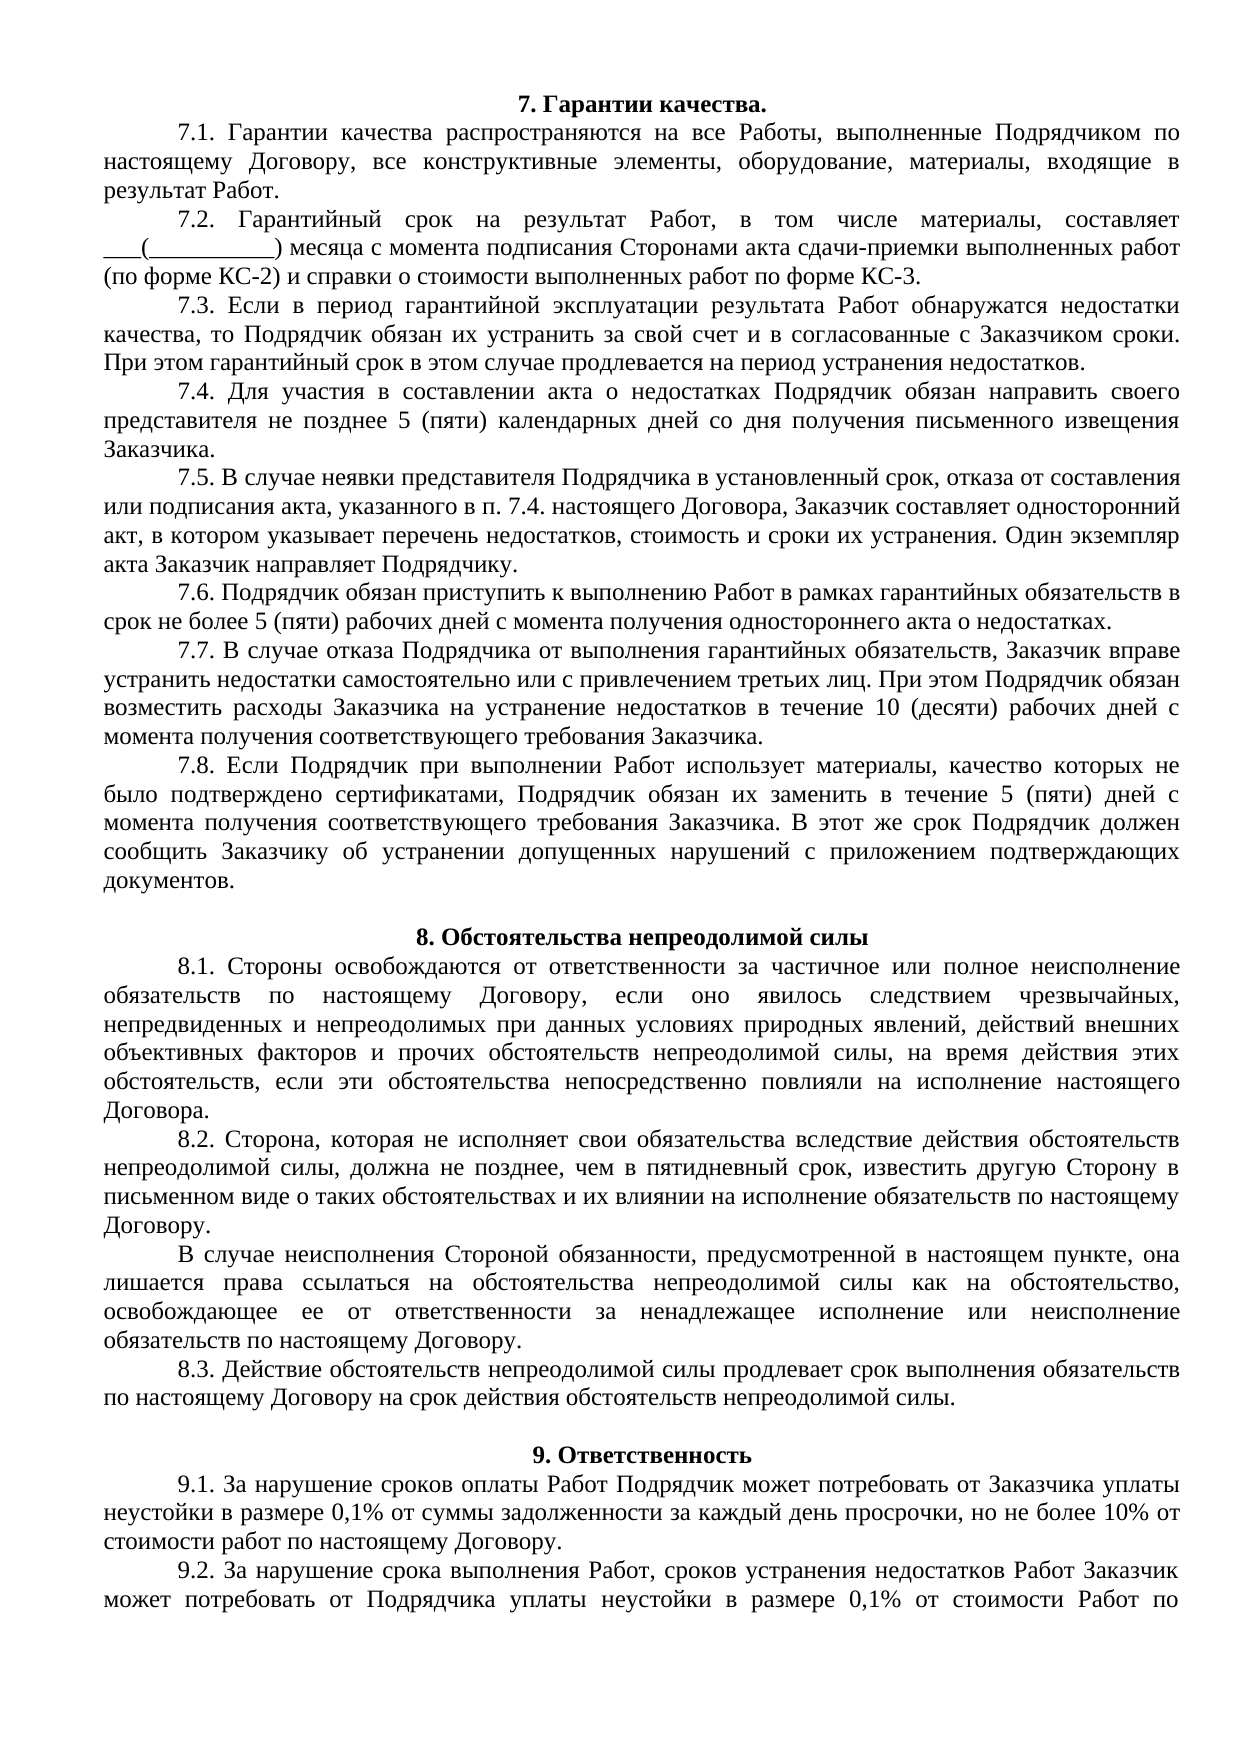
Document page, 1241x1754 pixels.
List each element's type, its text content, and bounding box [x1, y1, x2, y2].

text 7.1. Гарантии качества распространяются на все Работы, выполненные Подрядчиком по настоящему Договору, все конструктивные элементы, оборудование, материалы, входящие в результат Работ. [103, 117, 1181, 204]
text 7.2. Гарантийный срок на результат Работ, в том числе материалы, составляет ___(__________) месяца с момента подписания Сторонами акта сдачи-приемки выполненных работ (по форме КС-2) и справки о стоимости выполненных работ по форме КС-3. [103, 204, 1181, 290]
text В случае неисполнения Стороной обязанности, предусмотренной в настоящем пункте, она лишается права ссылаться на обстоятельства непреодолимой силы как на обстоятельство, освобождающее ее от ответственности за ненадлежащее исполнение или неисполнение обязательств по настоящему Договору. [103, 1239, 1181, 1354]
text 8.3. Действие обстоятельств непреодолимой силы продлевает срок выполнения обязательств по настоящему Договору на срок действия обстоятельств непреодолимой силы. [103, 1354, 1181, 1411]
text 7.6. Подрядчик обязан приступить к выполнению Работ в рамках гарантийных обязательств в срок не более 5 (пяти) рабочих дней с момента получения одностороннего акта о недостатках. [103, 577, 1181, 635]
text 9. Ответственность [103, 1440, 1181, 1469]
text 7.3. Если в период гарантийной эксплуатации результата Работ обнаружатся недостатки качества, то Подрядчик обязан их устранить за свой счет и в согласованные с Заказчиком сроки. При этом гарантийный срок в этом случае продлевается на период устранения недостатков. [103, 290, 1181, 376]
text 7.5. В случае неявки представителя Подрядчика в установленный срок, отказа от составления или подписания акта, указанного в п. 7.4. настоящего Договора, Заказчик составляет односторонний акт, в котором указывает перечень недостатков, стоимость и сроки их устранения. Один экземпляр акта Заказчик направляет Подрядчику. [103, 462, 1181, 577]
text 7.4. Для участия в составлении акта о недостатках Подрядчик обязан направить своего представителя не позднее 5 (пяти) календарных дней со дня получения письменного извещения Заказчика. [103, 376, 1181, 462]
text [103, 1555, 1179, 1612]
text 8.2. Сторона, которая не исполняет свои обязательства вследствие действия обстоятельств непреодолимой силы, должна не позднее, чем в пятидневный срок, известить другую Сторону в письменном виде о таких обстоятельствах и их влиянии на исполнение обязательств по настоящему Договору. [103, 1124, 1181, 1239]
text 7.7. В случае отказа Подрядчика от выполнения гарантийных обязательств, Заказчик вправе устранить недостатки самостоятельно или с привлечением третьих лиц. При этом Подрядчик обязан возместить расходы Заказчика на устранение недостатков в течение 10 (десяти) рабочих дней с момента получения соответствующего требования Заказчика. [103, 635, 1181, 750]
text 8.1. Стороны освобождаются от ответственности за частичное или полное неисполнение обязательств по настоящему Договору, если оно явилось следствием чрезвычайных, непредвиденных и непреодолимых при данных условиях природных явлений, действий внешних объективных факторов и прочих обстоятельств непреодолимой силы, на время действия этих обстоятельств, если эти обстоятельства непосредственно повлияли на исполнение настоящего Договора. [103, 951, 1181, 1124]
text 9.1. За нарушение сроков оплаты Работ Подрядчик может потребовать от Заказчика уплаты неустойки в размере 0,1% от суммы задолженности за каждый день просрочки, но не более 10% от стоимости работ по настоящему Договору. [103, 1469, 1181, 1555]
text 7. Гарантии качества. [103, 89, 1181, 117]
text 7.8. Если Подрядчик при выполнении Работ использует материалы, качество которых не было подтверждено сертификатами, Подрядчик обязан их заменить в течение 5 (пяти) дней с момента получения соответствующего требования Заказчика. В этот же срок Подрядчик должен сообщить Заказчику об устранении допущенных нарушений с приложением подтверждающих документов. [103, 750, 1181, 894]
text 8. Обстоятельства непреодолимой силы [103, 922, 1181, 951]
